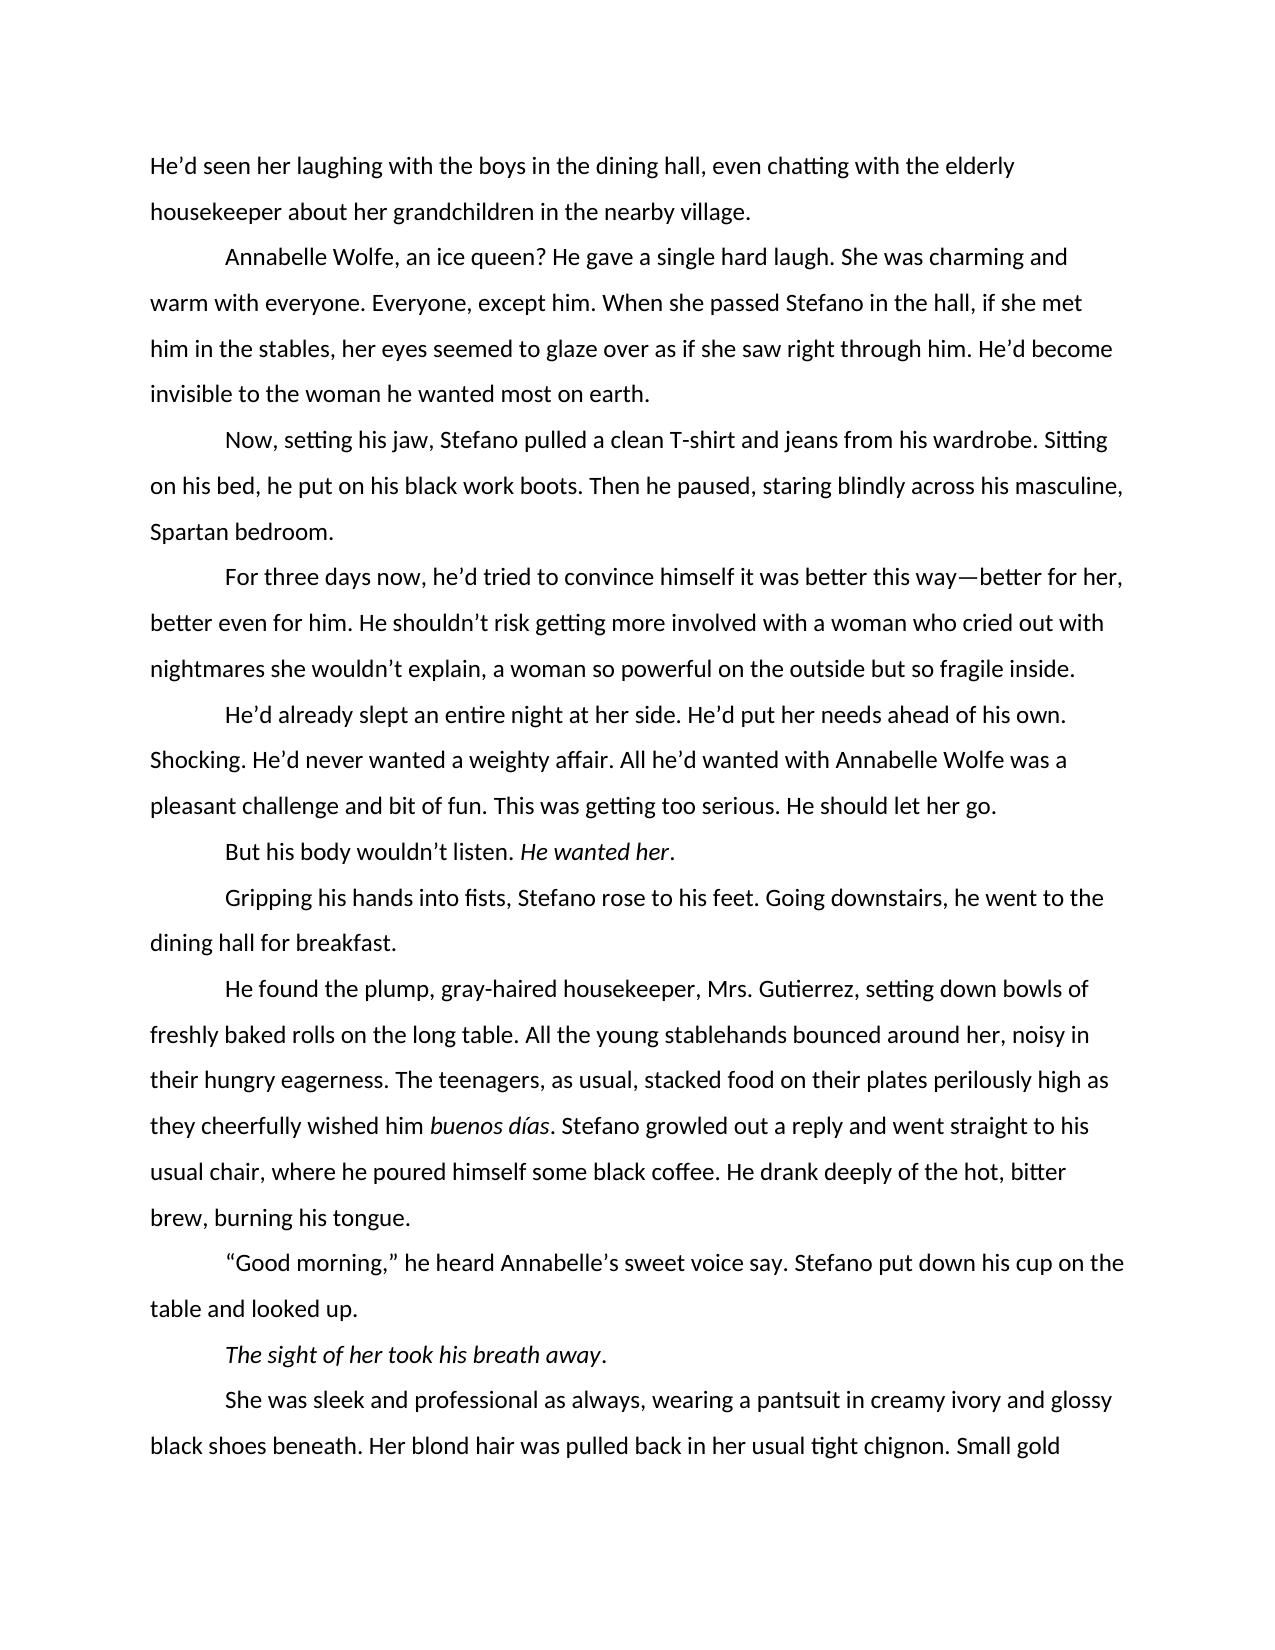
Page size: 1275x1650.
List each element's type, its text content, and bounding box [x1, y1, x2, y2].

text “Good morning,” he heard Annabelle’s sweet voice say. Stefano put down his cup on the table and looked up. [150, 1247, 1125, 1324]
text He’d already slept an entire night at her side. He’d put her needs ahead of his own. Shocking. He’d never wanted a weighty affair. All he’d wanted with Annabelle Wolfe was a pleasant challenge and bit of fun. This was getting too serious. He should let her go. [150, 699, 1125, 821]
text The sight of her took his breath away. [150, 1339, 1125, 1369]
text He found the plump, gray-haired housekeeper, Mrs. Gutierrez, setting down bowls of freshly baked rolls on the long table. All the young stablehands bounced around her, noisy in their hungry eagerness. The teenagers, as usual, stacked food on their plates perilously high as they cheerfully wished him buenos días. Stefano growled out a reply and went straight to his usual chair, where he poured himself some black coffee. He drank deeply of the hot, bitter brew, burning his tongue. [150, 973, 1125, 1232]
text Now, setting his jaw, Stefano pulled a clean T-shirt and jeans from his wardrobe. Sitting on his bed, he put on his black work boots. Then he paused, staring blindly across his masculine, Spartan bedroom. [150, 424, 1125, 546]
text Gripping his hands into fists, Stefano rose to his feet. Going downstairs, he went to the dining hall for breakfast. [150, 882, 1125, 958]
text For three days now, he’d tried to convince himself it was better this way—better for her, better even for him. He shouldn’t risk getting more involved with a woman who cried out with nightmares she wouldn’t explain, a woman so powerful on the outside but so fragile inside. [150, 562, 1125, 683]
text Annabelle Wolfe, an ice queen? He gave a single hard laugh. She was charming and warm with everyone. Everyone, except him. When she passed Stefano in the hall, if she met him in the stables, her eyes seemed to glaze over as if she saw right through him. He’d become invisible to the woman he wanted most on earth. [150, 241, 1125, 409]
text But his body wouldn’t listen. He wanted her. [150, 836, 1125, 866]
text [150, 150, 1125, 226]
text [150, 1385, 1125, 1461]
